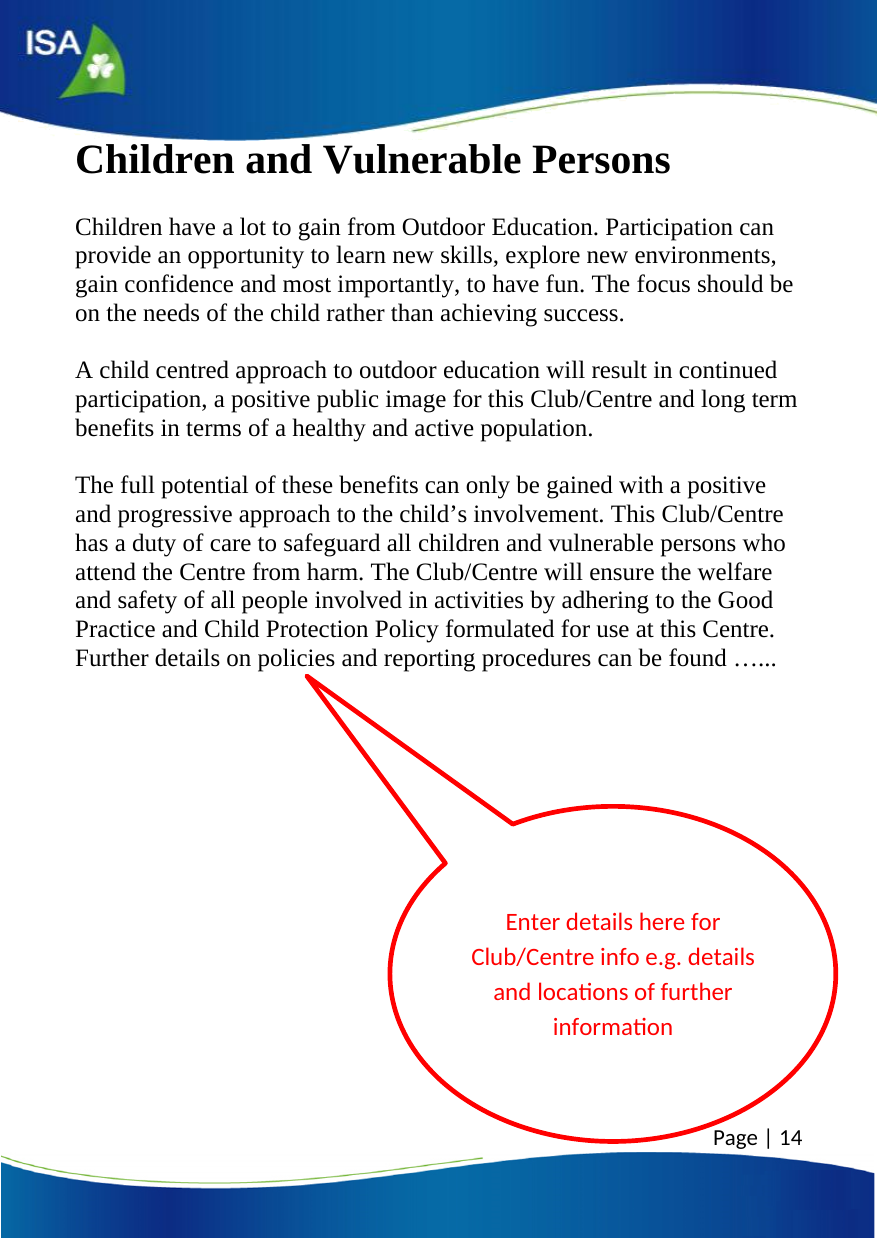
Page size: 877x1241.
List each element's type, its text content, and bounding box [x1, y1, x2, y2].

text The full potential of these benefits can only be gained with a positive and progressive approach to the child’s involvement. This Club/Centre has a duty of care to safeguard all children and vulnerable persons who attend the Centre from harm. The Club/Centre will ensure the welfare and safety of all people involved in activities by adhering to the Good Practice and Child Protection Policy formulated for use at this Centre. Further details on policies and reporting procedures can be found …... [75, 470, 802, 672]
text Children have a lot to gain from Outdoor Education. Participation can provide an opportunity to learn new skills, explore new environments, gain confidence and most importantly, to have fun. The focus should be on the needs of the child rather than achieving success. [75, 212, 802, 327]
text Children and Vulnerable Persons [75, 135, 787, 183]
picture [0, 1152, 874, 1237]
text A child centred approach to outdoor education will result in continued participation, a positive public image for this Club/Centre and long term benefits in terms of a healthy and active population. [75, 355, 802, 442]
picture [0, 0, 877, 141]
